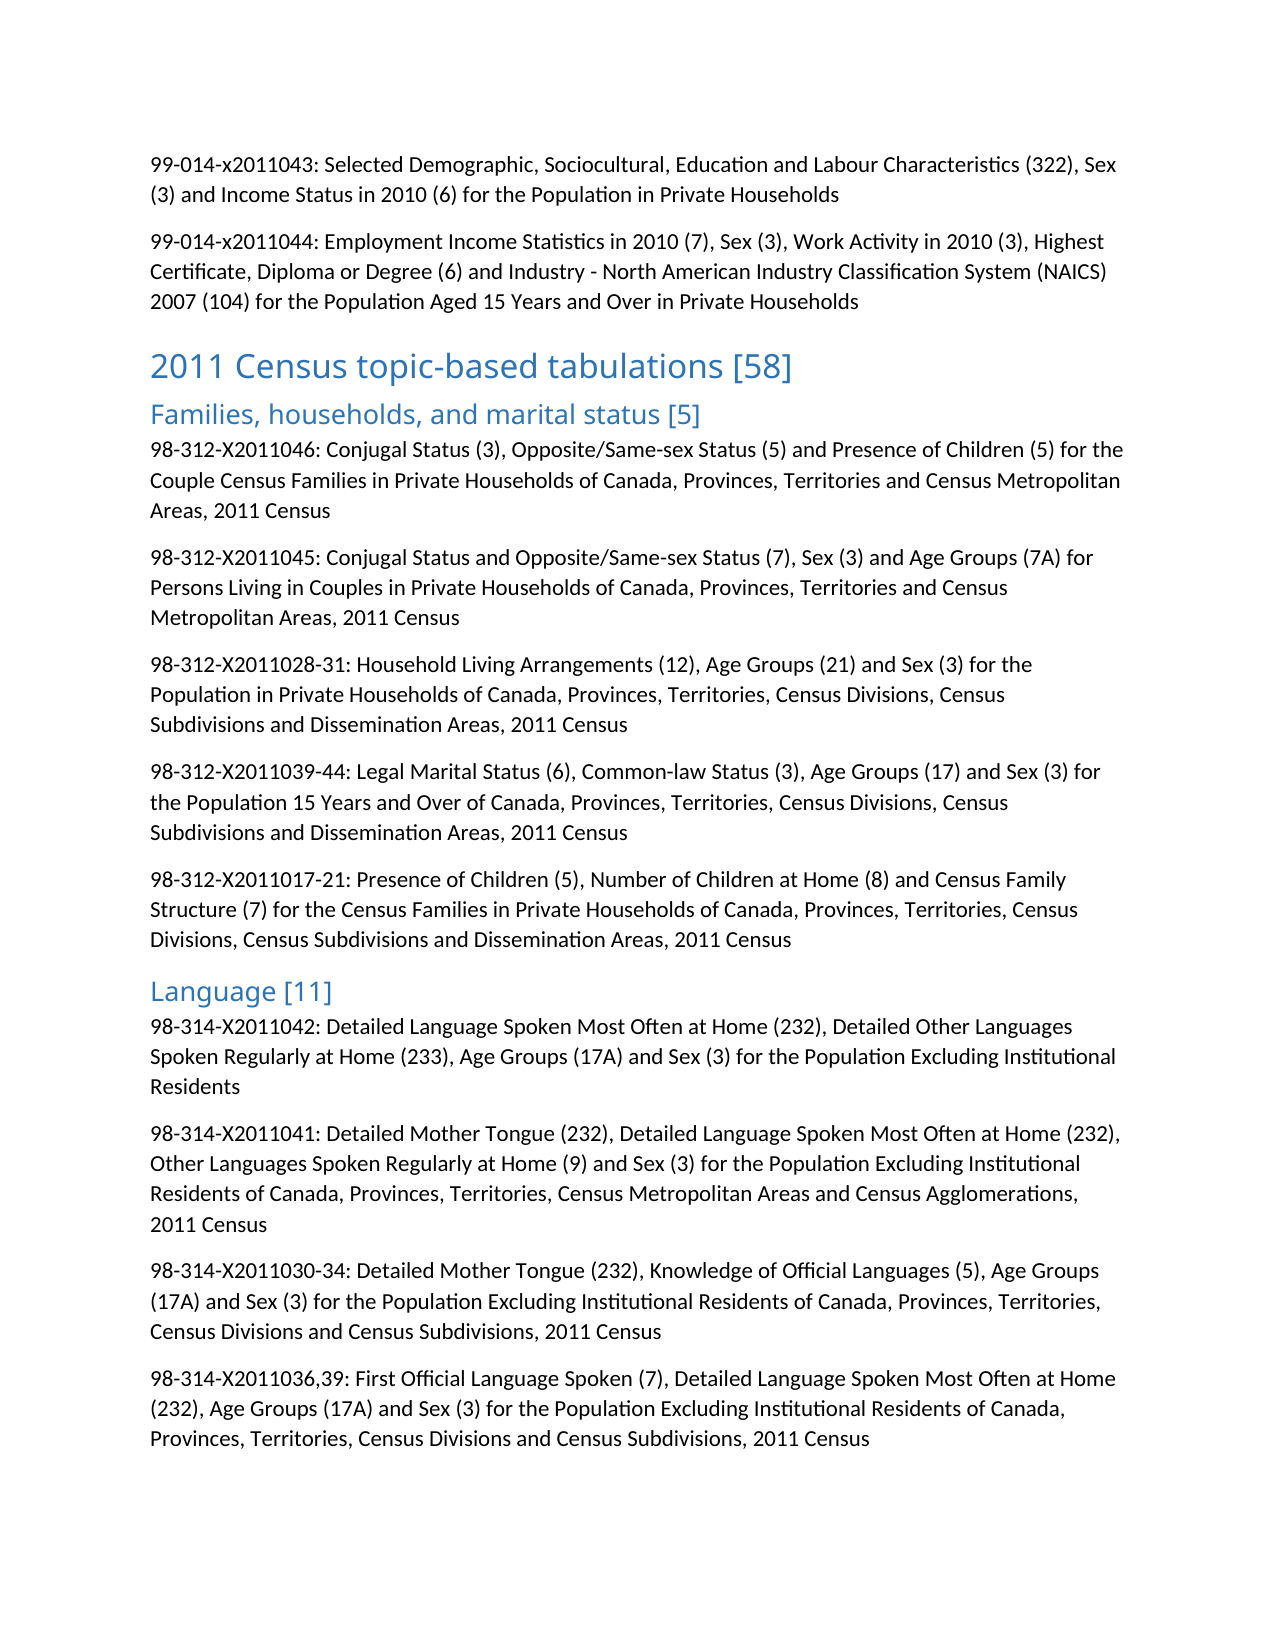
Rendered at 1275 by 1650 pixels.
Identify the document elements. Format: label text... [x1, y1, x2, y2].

subtitle 2011 Census topic-based tabulations [58] [150, 343, 1125, 388]
text 99-014-x2011043: Selected Demographic, Sociocultural, Education and Labour Characteristics (322), Sex (3) and Income Status in 2010 (6) for the Population in Private Households [150, 150, 1125, 208]
subtitle Families, households, and marital status [5] [150, 396, 1125, 433]
text 98-312-X2011017-21: Presence of Children (5), Number of Children at Home (8) and Census Family Structure (7) for the Census Families in Private Households of Canada, Provinces, Territories, Census Divisions, Census Subdivisions and Dissemination Areas, 2011 Census [150, 865, 1125, 953]
text 99-014-x2011044: Employment Income Statistics in 2010 (7), Sex (3), Work Activity in 2010 (3), Highest Certificate, Diploma or Degree (6) and Industry - North American Industry Classification System (NAICS) 2007 (104) for the Population Aged 15 Years and Over in Private Households [150, 227, 1125, 316]
text 98-314-X2011041: Detailed Mother Tongue (232), Detailed Language Spoken Most Often at Home (232), Other Languages Spoken Regularly at Home (9) and Sex (3) for the Population Excluding Institutional Residents of Canada, Provinces, Territories, Census Metropolitan Areas and Census Agglomerations, 2011 Census [150, 1119, 1125, 1238]
text 98-312-X2011039-44: Legal Marital Status (6), Common-law Status (3), Age Groups (17) and Sex (3) for the Population 15 Years and Over of Canada, Provinces, Territories, Census Divisions, Census Subdivisions and Dissemination Areas, 2011 Census [150, 757, 1125, 846]
text 98-312-X2011045: Conjugal Status and Opposite/Same-sex Status (7), Sex (3) and Age Groups (7A) for Persons Living in Couples in Private Households of Canada, Provinces, Territories and Census Metropolitan Areas, 2011 Census [150, 543, 1125, 631]
text 98-314-X2011036,39: First Official Language Spoken (7), Detailed Language Spoken Most Often at Home (232), Age Groups (17A) and Sex (3) for the Population Excluding Institutional Residents of Canada, Provinces, Territories, Census Divisions and Census Subdivisions, 2011 Census [150, 1364, 1125, 1452]
text 98-314-X2011030-34: Detailed Mother Tongue (232), Knowledge of Official Languages (5), Age Groups (17A) and Sex (3) for the Population Excluding Institutional Residents of Canada, Provinces, Territories, Census Divisions and Census Subdivisions, 2011 Census [150, 1257, 1125, 1345]
text 98-312-X2011028-31: Household Living Arrangements (12), Age Groups (21) and Sex (3) for the Population in Private Households of Canada, Provinces, Territories, Census Divisions, Census Subdivisions and Dissemination Areas, 2011 Census [150, 650, 1125, 739]
text 98-312-X2011046: Conjugal Status (3), Opposite/Same-sex Status (5) and Presence of Children (5) for the Couple Census Families in Private Households of Canada, Provinces, Territories and Census Metropolitan Areas, 2011 Census [150, 436, 1125, 524]
text 98-314-X2011042: Detailed Language Spoken Most Often at Home (232), Detailed Other Languages Spoken Regularly at Home (233), Age Groups (17A) and Sex (3) for the Population Excluding Institutional Residents [150, 1012, 1125, 1100]
subtitle Language [11] [150, 972, 1125, 1009]
